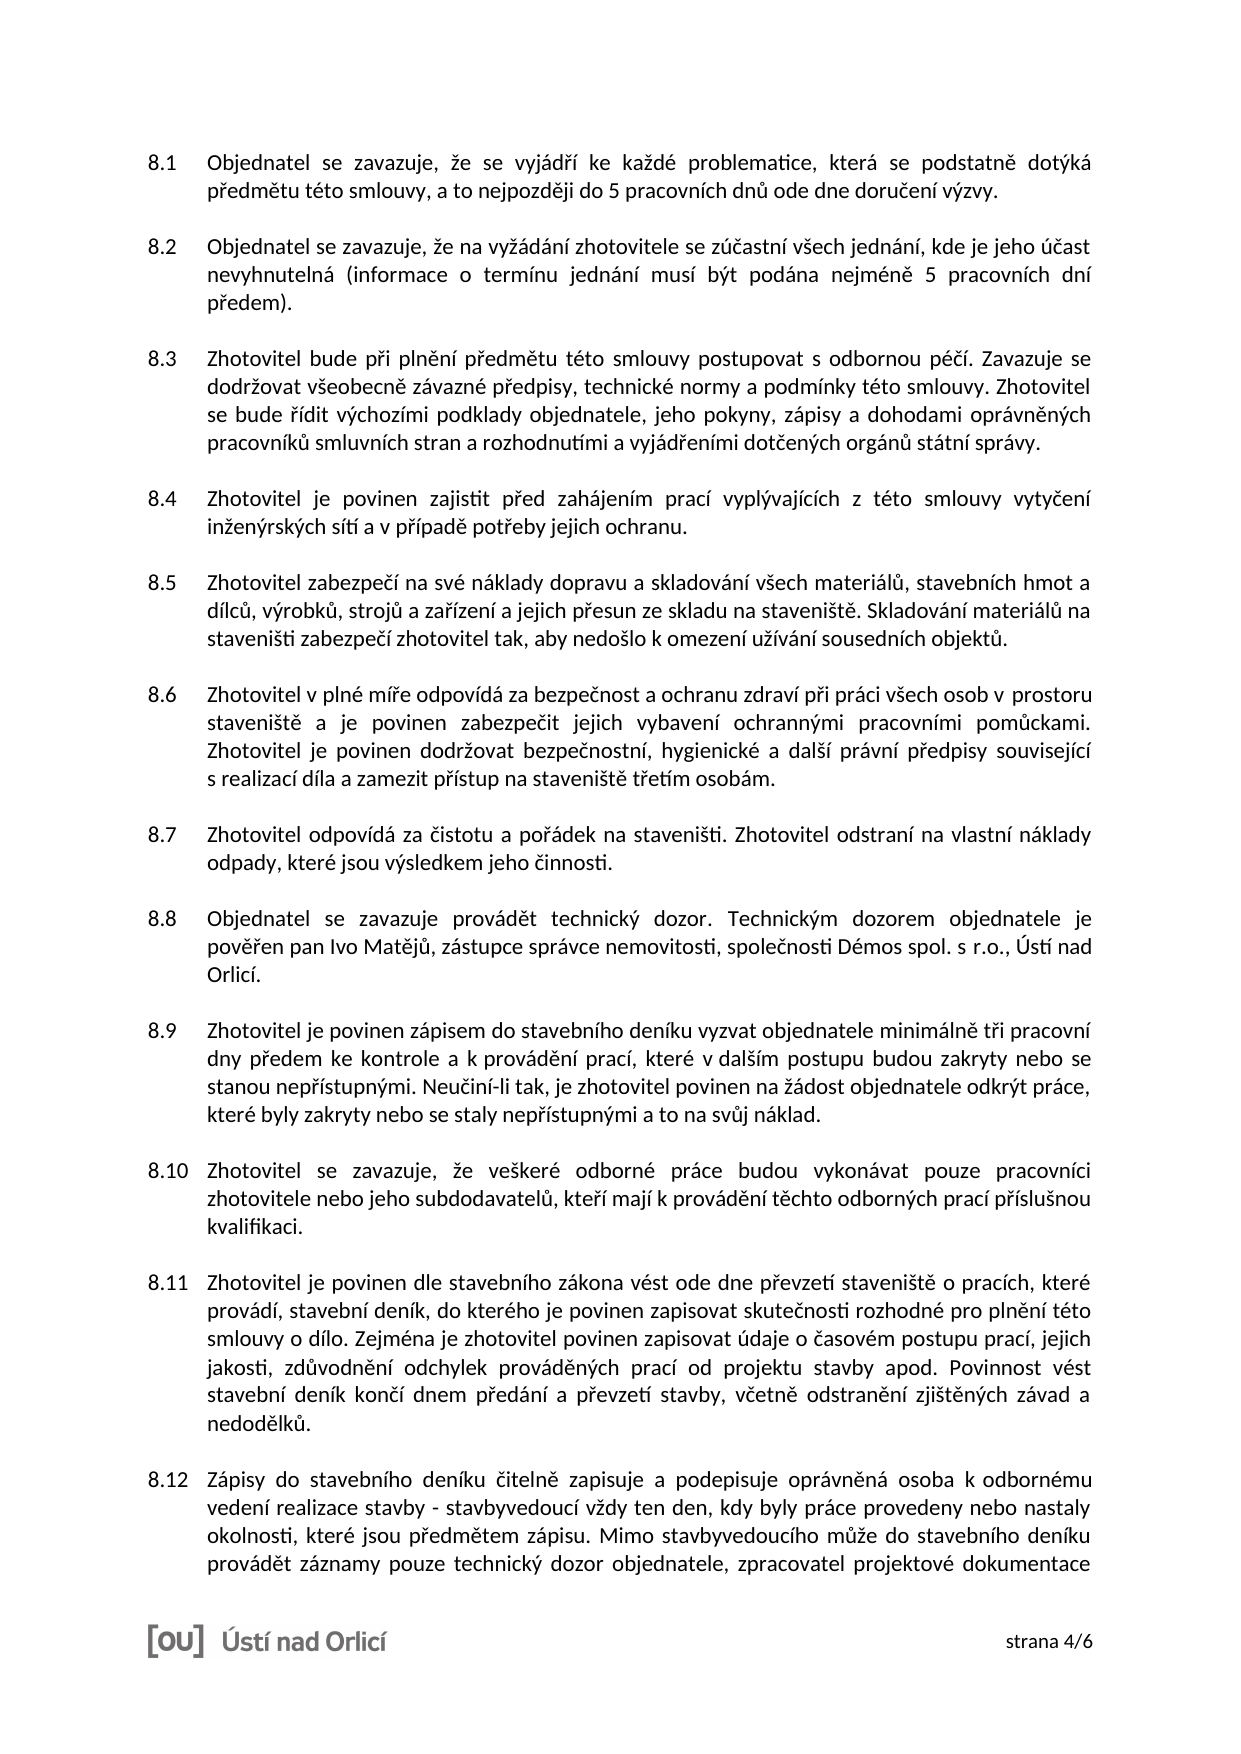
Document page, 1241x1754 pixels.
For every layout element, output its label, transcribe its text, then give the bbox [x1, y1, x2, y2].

text 8.8 Objednatel se zavazuje provádět technický dozor. Technickým dozorem objednatele je pověřen pan Ivo Matějů, zástupce správce nemovitosti, společnosti Démos spol. s r.o., Ústí nad Orlicí. [148, 904, 1092, 988]
text 8.10 Zhotovitel se zavazuje, že veškeré odborné práce budou vykonávat pouze pracovníci zhotovitele nebo jeho subdodavatelů, kteří mají k provádění těchto odborných prací příslušnou kvalifikaci. [148, 1156, 1092, 1241]
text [148, 1465, 1092, 1577]
text 8.4 Zhotovitel je povinen zajistit před zahájením prací vyplývajících z této smlouvy vytyčení inženýrských sítí a v případě potřeby jejich ochranu. [148, 484, 1092, 540]
text 8.1 Objednatel se zavazuje, že se vyjádří ke každé problematice, která se podstatně dotýká předmětu této smlouvy, a to nejpozději do 5 pracovních dnů ode dne doručení výzvy. [148, 148, 1092, 204]
text 8.9 Zhotovitel je povinen zápisem do stavebního deníku vyzvat objednatele minimálně tři pracovní dny předem ke kontrole a k provádění prací, které v dalším postupu budou zakryty nebo se stanou nepřístupnými. Neučiní-li tak, je zhotovitel povinen na žádost objednatele odkrýt práce, které byly zakryty nebo se staly nepřístupnými a to na svůj náklad. [148, 1016, 1092, 1128]
text 8.7 Zhotovitel odpovídá za čistotu a pořádek na staveništi. Zhotovitel odstraní na vlastní náklady odpady, které jsou výsledkem jeho činnosti. [148, 820, 1092, 876]
text 8.11 Zhotovitel je povinen dle stavebního zákona vést ode dne převzetí staveniště o pracích, které provádí, stavební deník, do kterého je povinen zapisovat skutečnosti rozhodné pro plnění této smlouvy o dílo. Zejména je zhotovitel povinen zapisovat údaje o časovém postupu prací, jejich jakosti, zdůvodnění odchylek prováděných prací od projektu stavby apod. Povinnost vést stavební deník končí dnem předání a převzetí stavby, včetně odstranění zjištěných závad a nedodělků. [148, 1268, 1092, 1437]
text 8.5 Zhotovitel zabezpečí na své náklady dopravu a skladování všech materiálů, stavebních hmot a dílců, výrobků, strojů a zařízení a jejich přesun ze skladu na staveniště. Skladování materiálů na staveništi zabezpečí zhotovitel tak, aby nedošlo k omezení užívání sousedních objektů. [148, 568, 1092, 652]
text 8.2 Objednatel se zavazuje, že na vyžádání zhotovitele se zúčastní všech jednání, kde je jeho účast nevyhnutelná (informace o termínu jednání musí být podána nejméně 5 pracovních dní předem). [148, 232, 1092, 316]
picture [147, 1623, 388, 1659]
text 8.6 Zhotovitel v plné míře odpovídá za bezpečnost a ochranu zdraví při práci všech osob v prostoru staveniště a je povinen zabezpečit jejich vybavení ochrannými pracovními pomůckami. Zhotovitel je povinen dodržovat bezpečnostní, hygienické a další právní předpisy související s realizací díla a zamezit přístup na staveniště třetím osobám. [148, 680, 1092, 792]
text 8.3 Zhotovitel bude při plnění předmětu této smlouvy postupovat s odbornou péčí. Zavazuje se dodržovat všeobecně závazné předpisy, technické normy a podmínky této smlouvy. Zhotovitel se bude řídit výchozími podklady objednatele, jeho pokyny, zápisy a dohodami oprávněných pracovníků smluvních stran a rozhodnutími a vyjádřeními dotčených orgánů státní správy. [148, 344, 1092, 456]
